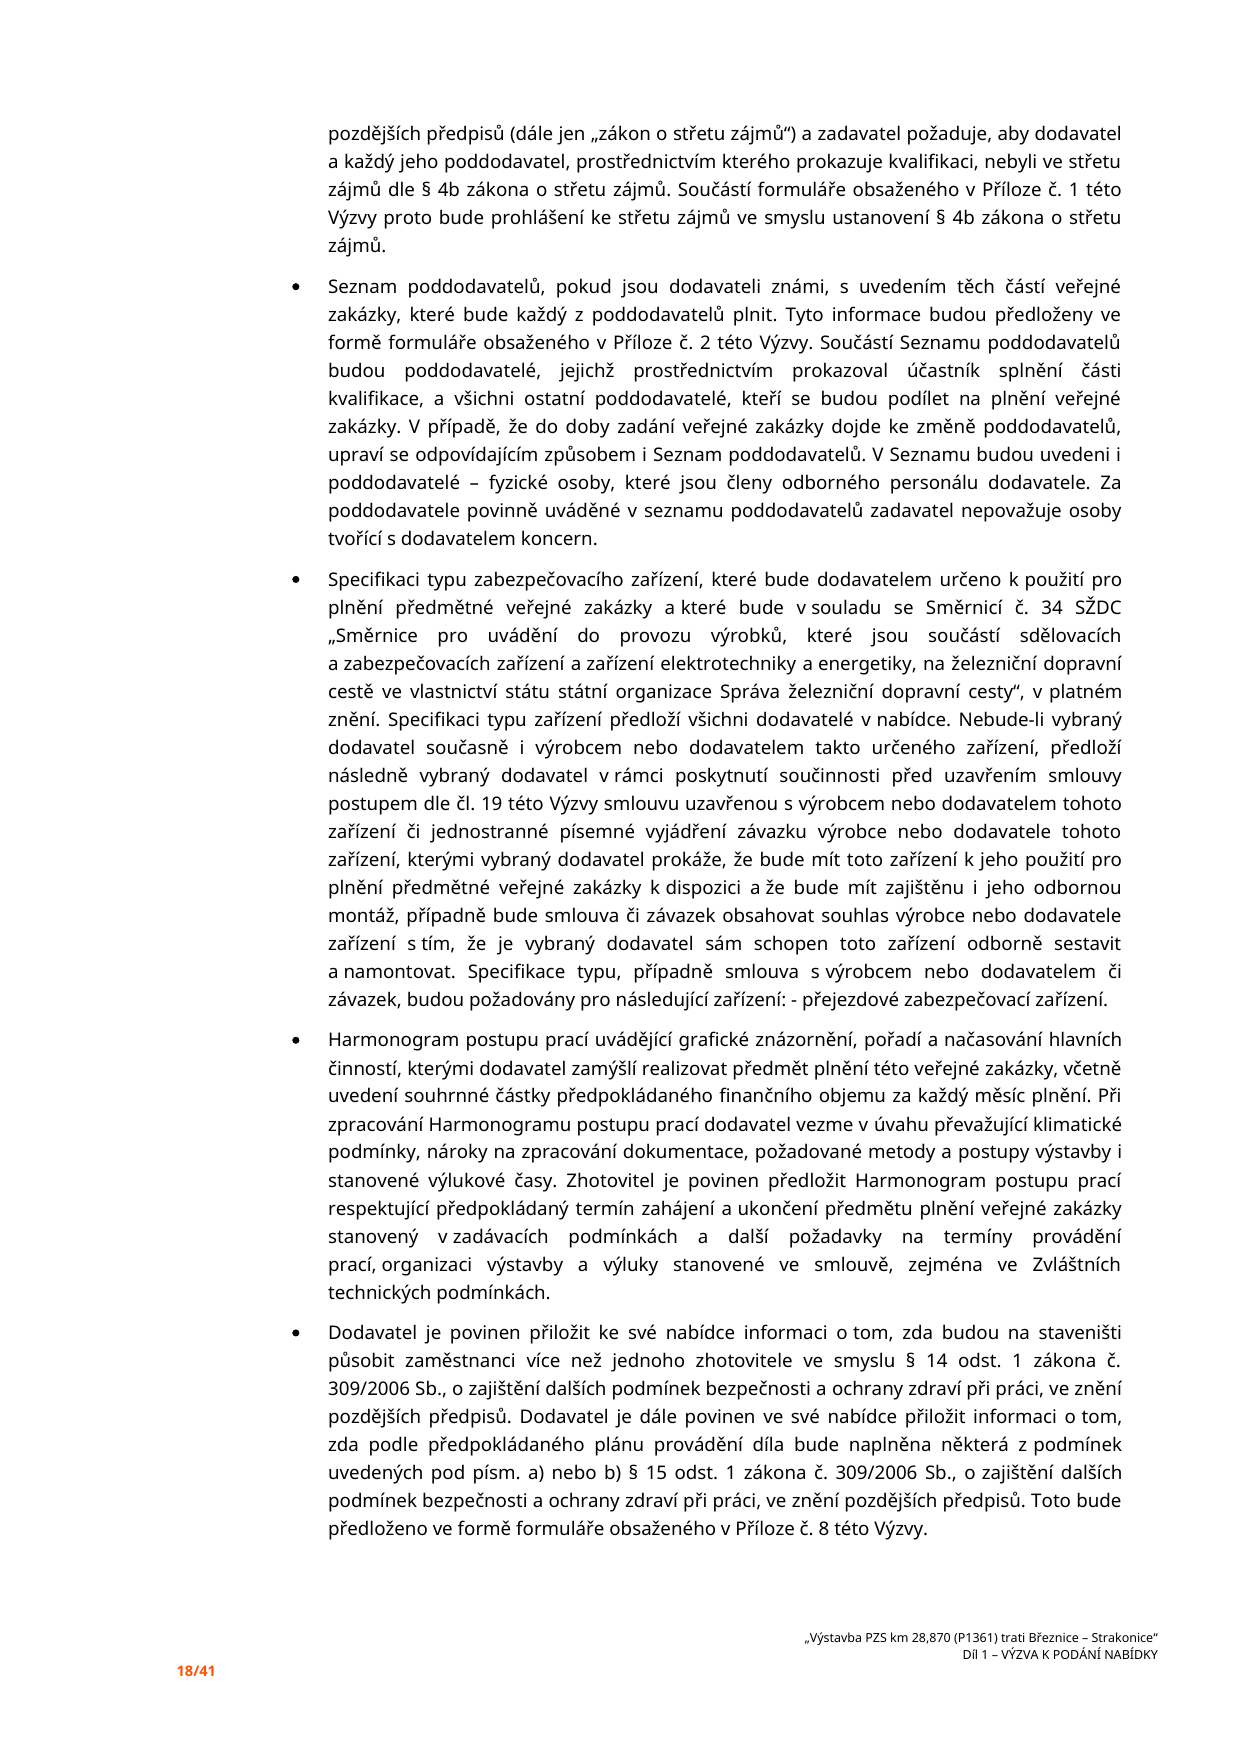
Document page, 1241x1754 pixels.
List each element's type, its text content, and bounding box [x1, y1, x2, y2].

text Specifikaci typu zabezpečovacího zařízení, které bude dodavatelem určeno k použití pro plnění předmětné veřejné zakázky a které bude v souladu se Směrnicí č. 34 SŽDC „Směrnice pro uvádění do provozu výrobků, které jsou součástí sdělovacích a zabezpečovacích zařízení a zařízení elektrotechniky a energetiky, na železniční dopravní cestě ve vlastnictví státu státní organizace Správa železniční dopravní cesty“, v platném znění. Specifikaci typu zařízení předloží všichni dodavatelé v nabídce. Nebude-li vybraný dodavatel současně i výrobcem nebo dodavatelem takto určeného zařízení, předloží následně vybraný dodavatel v rámci poskytnutí součinnosti před uzavřením smlouvy postupem dle čl. 19 této Výzvy smlouvu uzavřenou s výrobcem nebo dodavatelem tohoto zařízení či jednostranné písemné vyjádření závazku výrobce nebo dodavatele tohoto zařízení, kterými vybraný dodavatel prokáže, že bude mít toto zařízení k jeho použití pro plnění předmětné veřejné zakázky k dispozici a že bude mít zajištěnu i jeho odbornou montáž, případně bude smlouva či závazek obsahovat souhlas výrobce nebo dodavatele zařízení s tím, že je vybraný dodavatel sám schopen toto zařízení odborně sestavit a namontovat. Specifikace typu, případně smlouva s výrobcem nebo dodavatelem či závazek, budou požadovány pro následující zařízení: - přejezdové zabezpečovací zařízení. [292, 566, 1122, 1012]
text Seznam poddodavatelů, pokud jsou dodavateli známi, s uvedením těch částí veřejné zakázky, které bude každý z poddodavatelů plnit. Tyto informace budou předloženy ve formě formuláře obsaženého v Příloze č. 2 této Výzvy. Součástí Seznamu poddodavatelů budou poddodavatelé, jejichž prostřednictvím prokazoval účastník splnění části kvalifikace, a všichni ostatní poddodavatelé, kteří se budou podílet na plnění veřejné zakázky. V případě, že do doby zadání veřejné zakázky dojde ke změně poddodavatelů, upraví se odpovídajícím způsobem i Seznam poddodavatelů. V Seznamu budou uvedeni i poddodavatelé – fyzické osoby, které jsou členy odborného personálu dodavatele. Za poddodavatele povinně uváděné v seznamu poddodavatelů zadavatel nepovažuje osoby tvořící s dodavatelem koncern. [292, 273, 1122, 551]
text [292, 121, 1122, 258]
text Dodavatel je povinen přiložit ke své nabídce informaci o tom, zda budou na staveništi působit zaměstnanci více než jednoho zhotovitele ve smyslu § 14 odst. 1 zákona č. 309/2006 Sb., o zajištění dalších podmínek bezpečnosti a ochrany zdraví při práci, ve znění pozdějších předpisů. Dodavatel je dále povinen ve své nabídce přiložit informaci o tom, zda podle předpokládaného plánu provádění díla bude naplněna některá z podmínek uvedených pod písm. a) nebo b) § 15 odst. 1 zákona č. 309/2006 Sb., o zajištění dalších podmínek bezpečnosti a ochrany zdraví při práci, ve znění pozdějších předpisů. Toto bude předloženo ve formě formuláře obsaženého v Příloze č. 8 této Výzvy. [292, 1319, 1122, 1541]
text Harmonogram postupu prací uvádějící grafické znázornění, pořadí a načasování hlavních činností, kterými dodavatel zamýšlí realizovat předmět plnění této veřejné zakázky, včetně uvedení souhrnné částky předpokládaného finančního objemu za každý měsíc plnění. Při zpracování Harmonogramu postupu prací dodavatel vezme v úvahu převažující klimatické podmínky, nároky na zpracování dokumentace, požadované metody a postupy výstavby i stanovené výlukové časy. Zhotovitel je povinen předložit Harmonogram postupu prací respektující předpokládaný termín zahájení a ukončení předmětu plnění veřejné zakázky stanovený v zadávacích podmínkách a další požadavky na termíny provádění prací, organizaci výstavby a výluky stanovené ve smlouvě, zejména ve Zvláštních technických podmínkách. [292, 1027, 1122, 1304]
